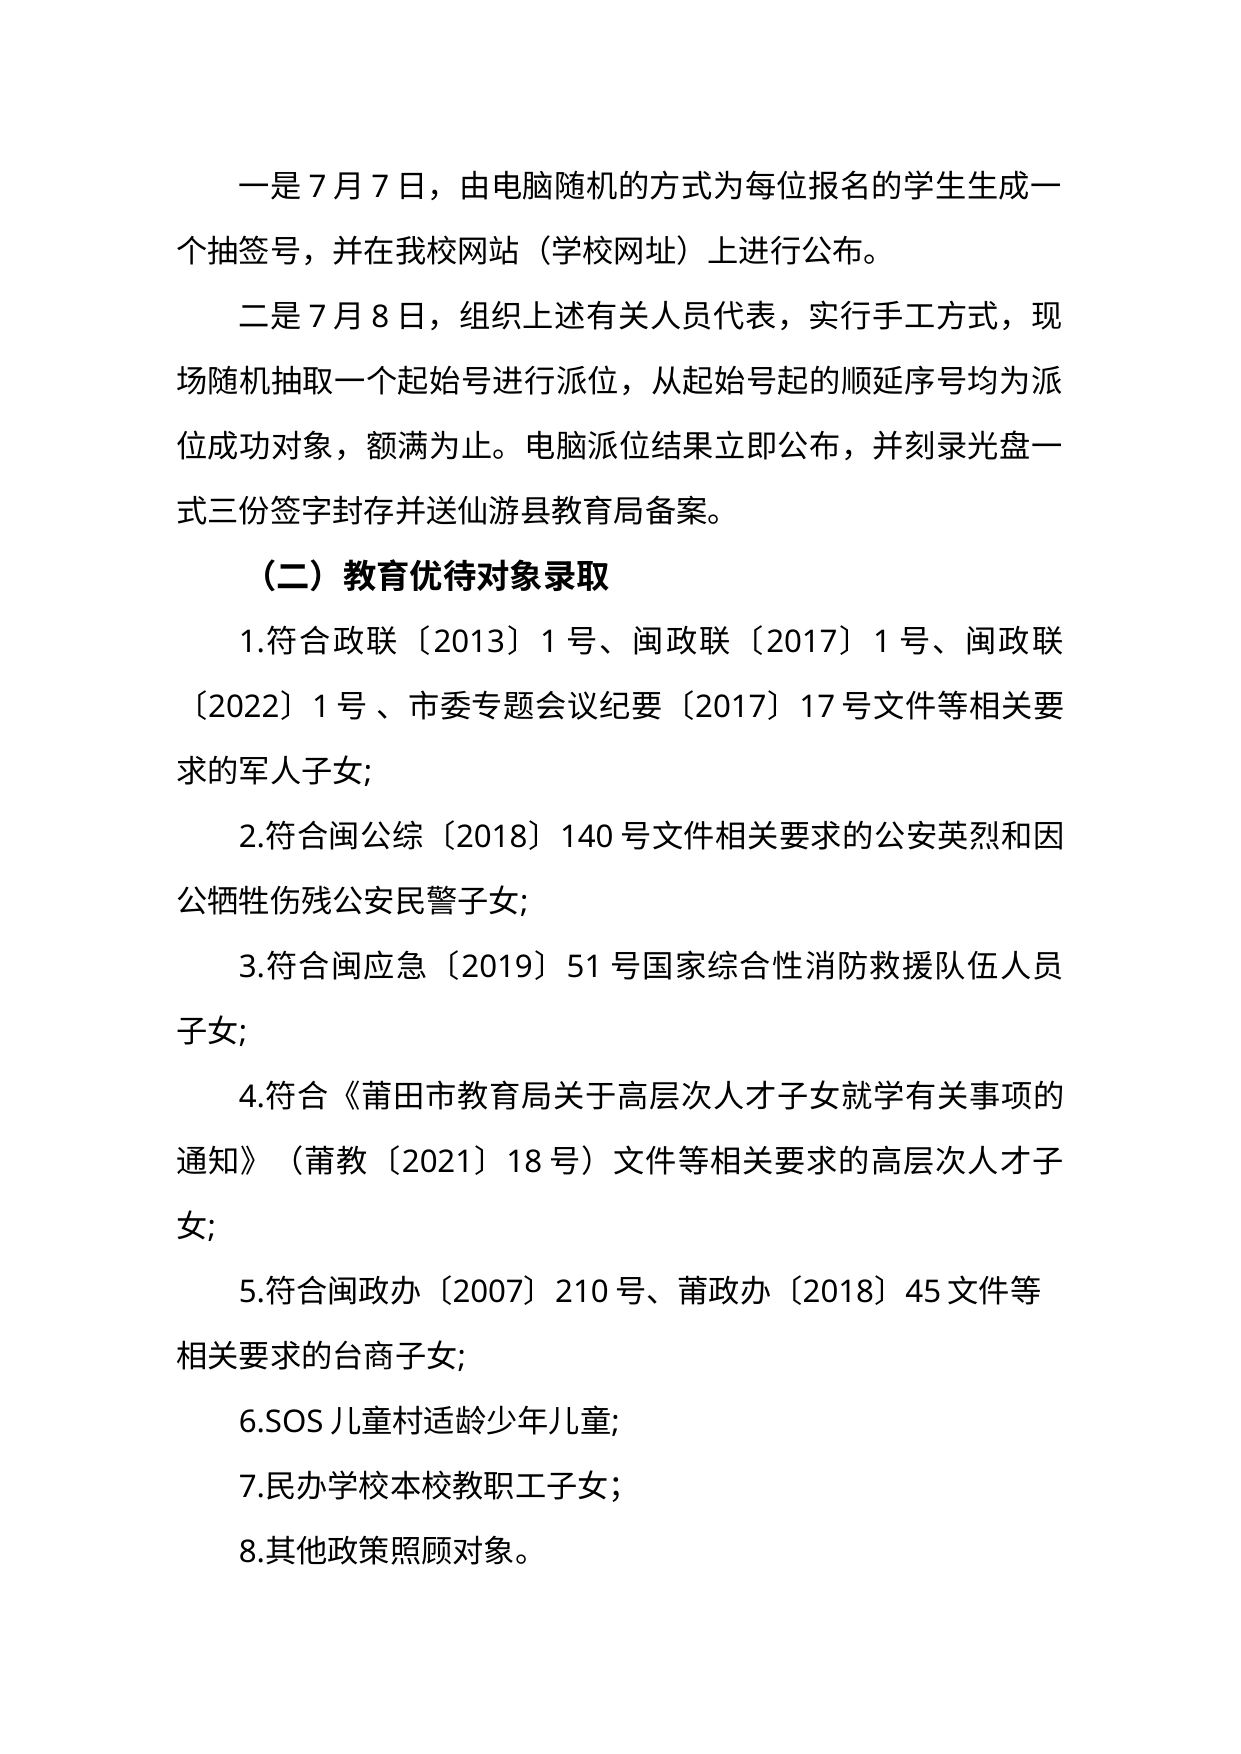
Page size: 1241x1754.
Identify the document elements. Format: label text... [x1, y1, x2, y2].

text 4.符合《莆田市教育局关于高层次人才子女就学有关事项的通知》（莆教〔2021〕18号）文件等相关要求的高层次人才子女; [176, 1062, 1064, 1257]
text 8.其他政策照顾对象。 [176, 1517, 1064, 1582]
text 3.符合闽应急〔2019〕51号国家综合性消防救援队伍人员子女; [176, 932, 1064, 1062]
text 6.SOS儿童村适龄少年儿童; [176, 1387, 1064, 1452]
text 2.符合闽公综〔2018〕140号文件相关要求的公安英烈和因公牺牲伤残公安民警子女; [176, 802, 1064, 932]
text 5.符合闽政办〔2007〕210号、莆政办〔2018〕45文件等相关要求的台商子女; [176, 1257, 1064, 1387]
text 一是7月7日，由电脑随机的方式为每位报名的学生生成一个抽签号，并在我校网站（学校网址）上进行公布。 [176, 152, 1064, 282]
text 二是7月8日，组织上述有关人员代表，实行手工方式，现场随机抽取一个起始号进行派位，从起始号起的顺延序号均为派位成功对象，额满为止。电脑派位结果立即公布，并刻录光盘一式三份签字封存并送仙游县教育局备案。 [176, 282, 1064, 542]
text 1.符合政联〔2013〕1号、闽政联〔2017〕1号、闽政联〔2022〕1号 、市委专题会议纪要〔2017〕17号文件等相关要求的军人子女; [176, 607, 1064, 802]
text 7.民办学校本校教职工子女； [176, 1452, 1064, 1517]
text （二）教育优待对象录取 [176, 542, 1064, 607]
